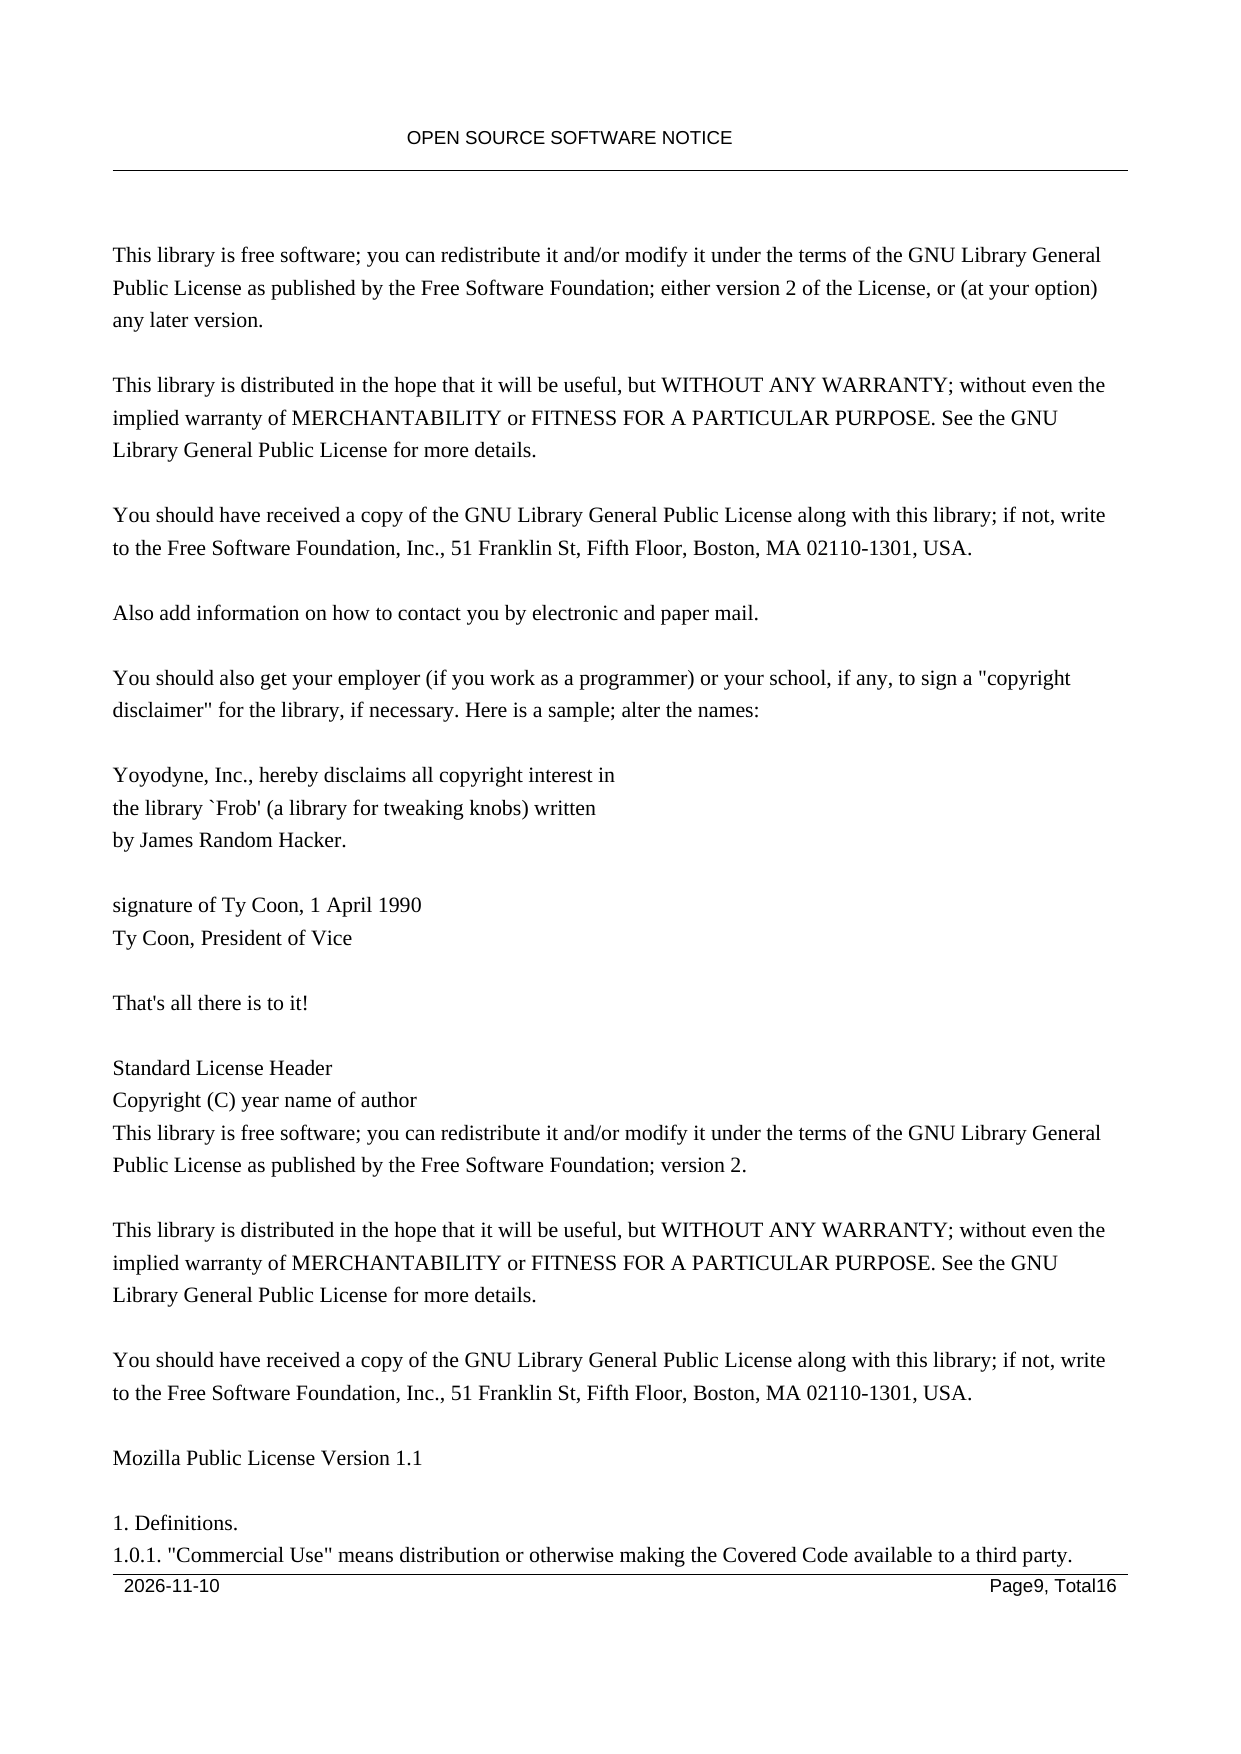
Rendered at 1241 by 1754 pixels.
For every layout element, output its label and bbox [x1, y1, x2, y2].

text [112, 206, 1128, 1571]
